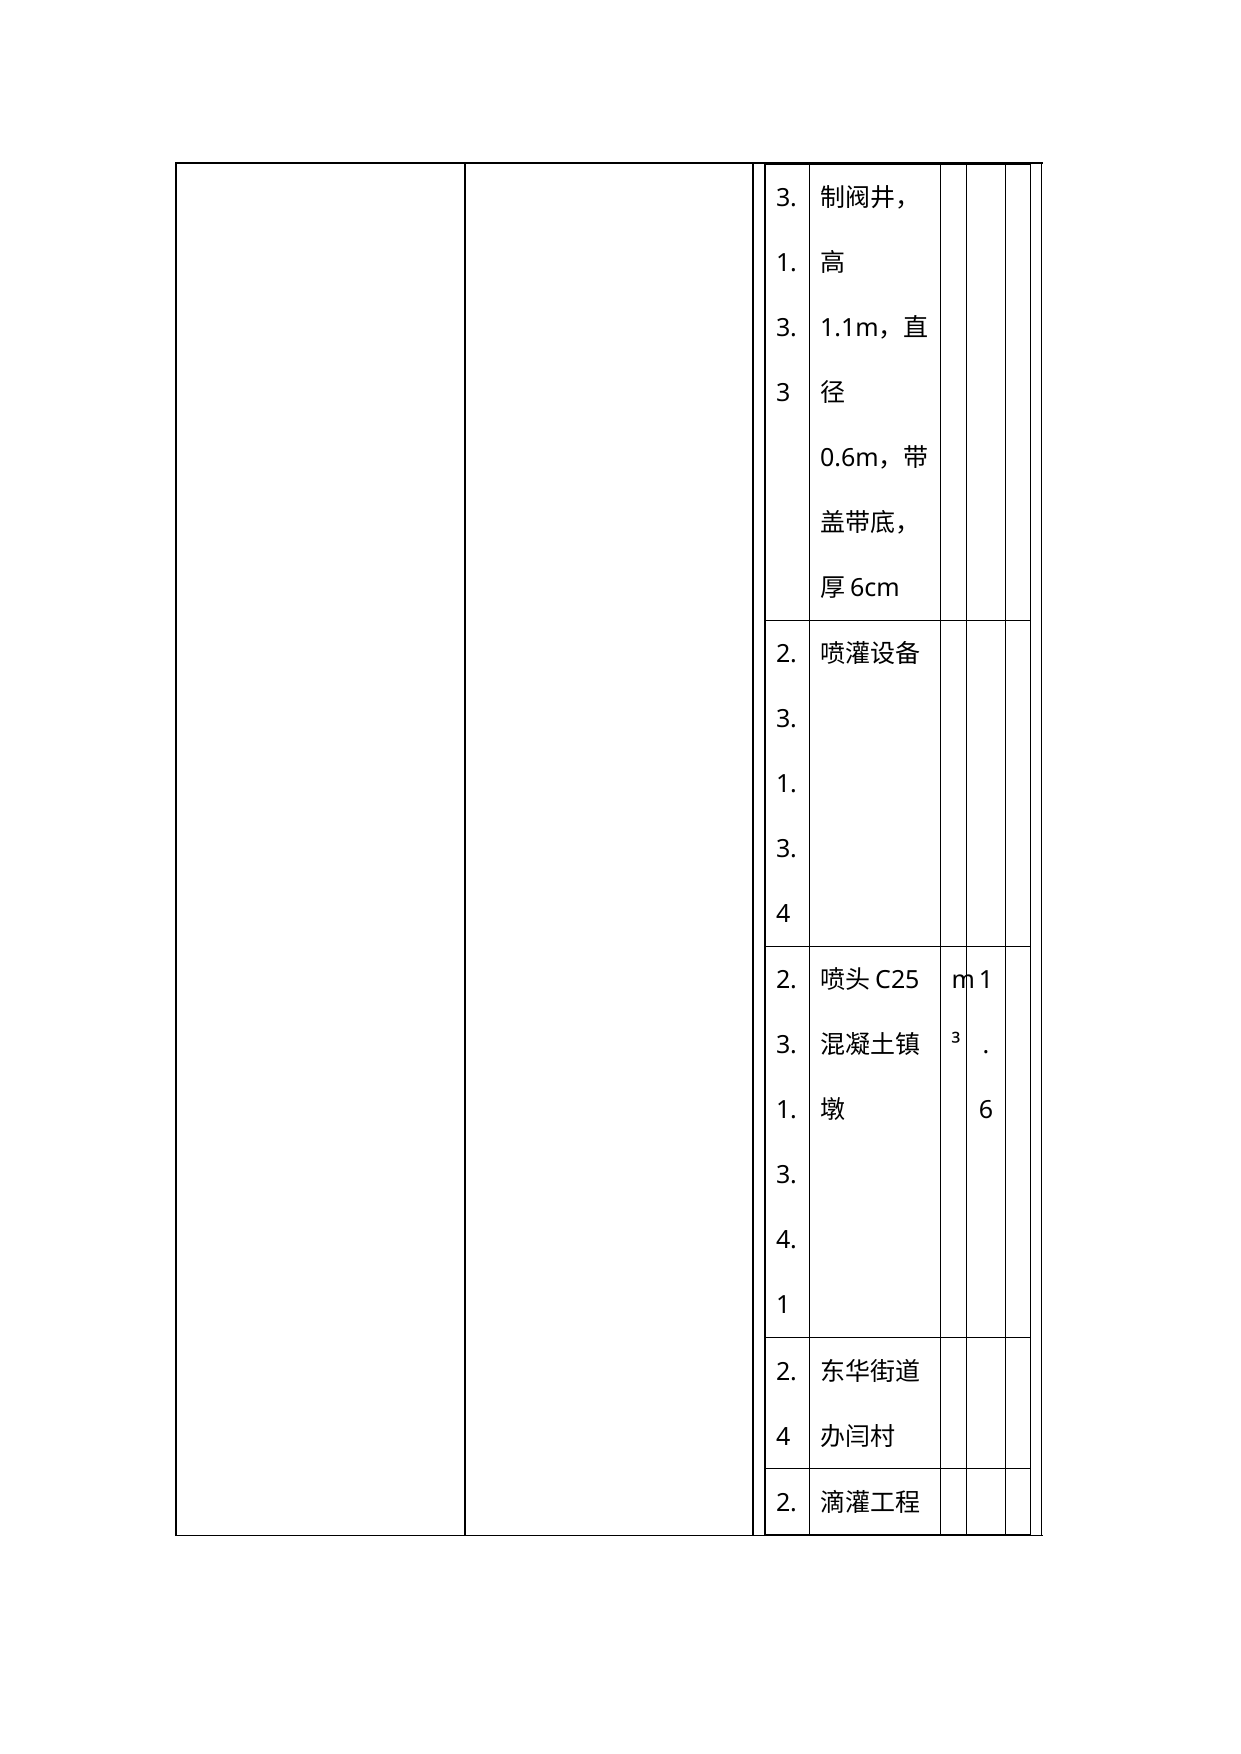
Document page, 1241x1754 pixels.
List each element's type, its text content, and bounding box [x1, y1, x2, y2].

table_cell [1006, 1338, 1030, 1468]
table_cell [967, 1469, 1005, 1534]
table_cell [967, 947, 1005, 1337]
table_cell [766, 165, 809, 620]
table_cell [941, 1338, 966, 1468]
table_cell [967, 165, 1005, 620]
table_cell 1 [177, 164, 464, 1535]
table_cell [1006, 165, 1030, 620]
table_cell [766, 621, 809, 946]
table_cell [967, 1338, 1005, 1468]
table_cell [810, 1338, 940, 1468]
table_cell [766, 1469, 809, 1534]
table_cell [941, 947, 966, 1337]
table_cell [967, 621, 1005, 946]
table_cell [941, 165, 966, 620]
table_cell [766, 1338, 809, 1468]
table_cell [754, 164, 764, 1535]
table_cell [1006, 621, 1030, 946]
table_cell [466, 164, 752, 1535]
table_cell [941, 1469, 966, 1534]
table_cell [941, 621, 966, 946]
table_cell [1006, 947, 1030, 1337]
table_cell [810, 165, 940, 620]
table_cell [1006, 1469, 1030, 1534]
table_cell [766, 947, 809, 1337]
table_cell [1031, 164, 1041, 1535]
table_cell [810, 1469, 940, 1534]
